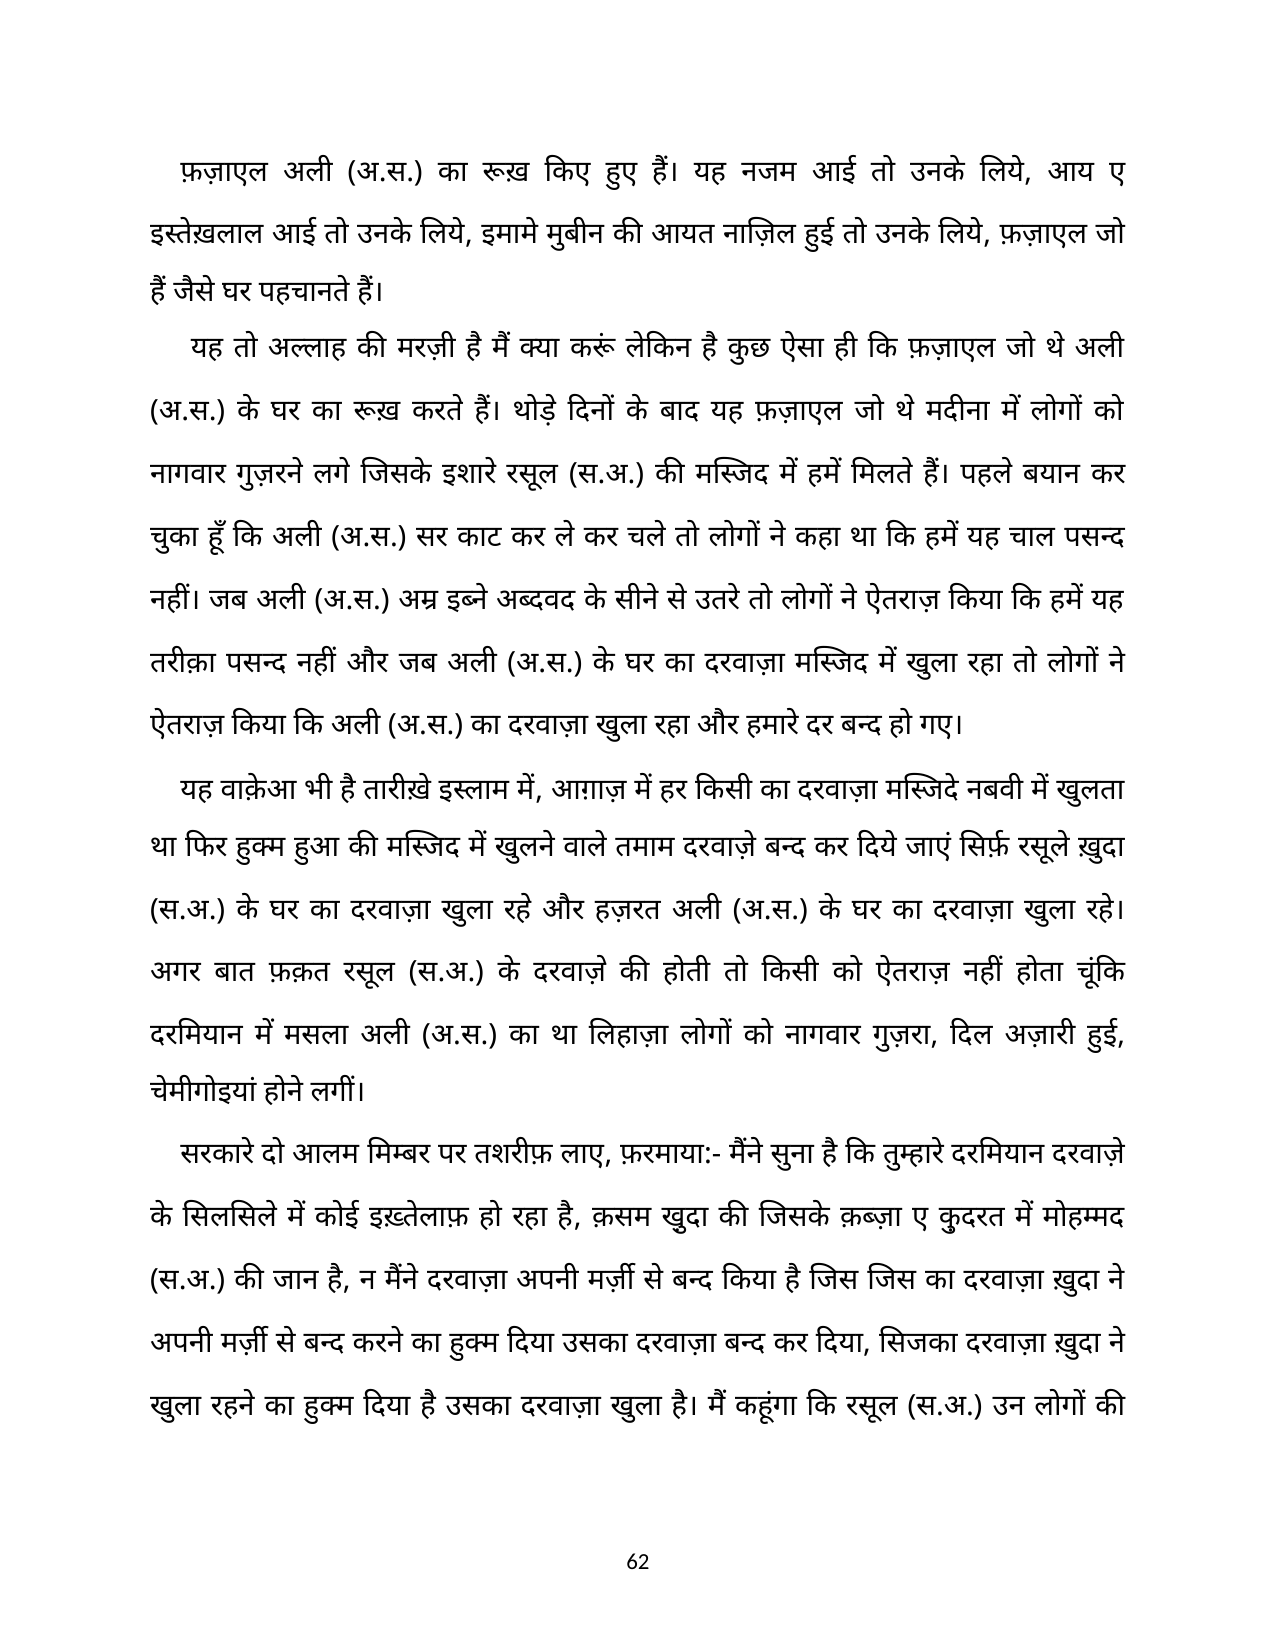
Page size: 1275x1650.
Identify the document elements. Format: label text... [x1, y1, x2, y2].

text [150, 1132, 1125, 1427]
text यह तो अल्लाह की मरज़ी है मैं क्या करूं लेकिन है कुछ ऐसा ही कि फ़ज़ाएल जो थे अली (अ.स.) के घर का रूख़ करते हैं। थोड़े दिनों के बाद यह फ़ज़ाएल जो थे मदीना में लोगों को नागवार गुज़रने लगे जिसके इशारे रसूल (स.अ.) की मस्जिद में हमें मिलते हैं। पहले बयान कर चुका हूँ कि अली (अ.स.) सर काट कर ले कर चले तो लोगों ने कहा था कि हमें यह चाल पसन्द नहीं। जब अली (अ.स.) अम्र इब्ने अब्दवद के सीने से उतरे तो लोगों ने ऐतराज़ किया कि हमें यह तरीक़ा पसन्द नहीं और जब अली (अ.स.) के घर का दरवाज़ा मस्जिद में खुला रहा तो लोगों ने ऐतराज़ किया कि अली (अ.स.) का दरवाज़ा खुला रहा और हमारे दर बन्द हो गए। [150, 332, 1125, 747]
text फ़ज़ाएल अली (अ.स.) का रूख़ किए हुए हैं। यह नजम आई तो उनके लिये, आय ए इस्तेख़लाल आई तो उनके लिये, इमामे मुबीन की आयत नाज़िल हुई तो उनके लिये, फ़ज़ाएल जो हैं जैसे घर पहचानते हैं। [150, 150, 1125, 313]
text यह वाक़ेआ भी है तारीख़े इस्लाम में, आग़ाज़ में हर किसी का दरवाज़ा मस्जिदे नबवी में खुलता था फिर हुक्म हुआ की मस्जिद में खुलने वाले तमाम दरवाज़े बन्द कर दिये जाएं सिर्फ़ रसूले ख़ुदा (स.अ.) के घर का दरवाज़ा खुला रहे और हज़रत अली (अ.स.) के घर का दरवाज़ा खुला रहे। अगर बात फ़क़त रसूल (स.अ.) के दरवाज़े की होती तो किसी को ऐतराज़ नहीं होता चूंकि दरमियान में मसला अली (अ.स.) का था लिहाज़ा लोगों को नागवार गुज़रा, दिल अज़ारी हुई, चेमीगोइयां होने लगीं। [150, 768, 1125, 1113]
